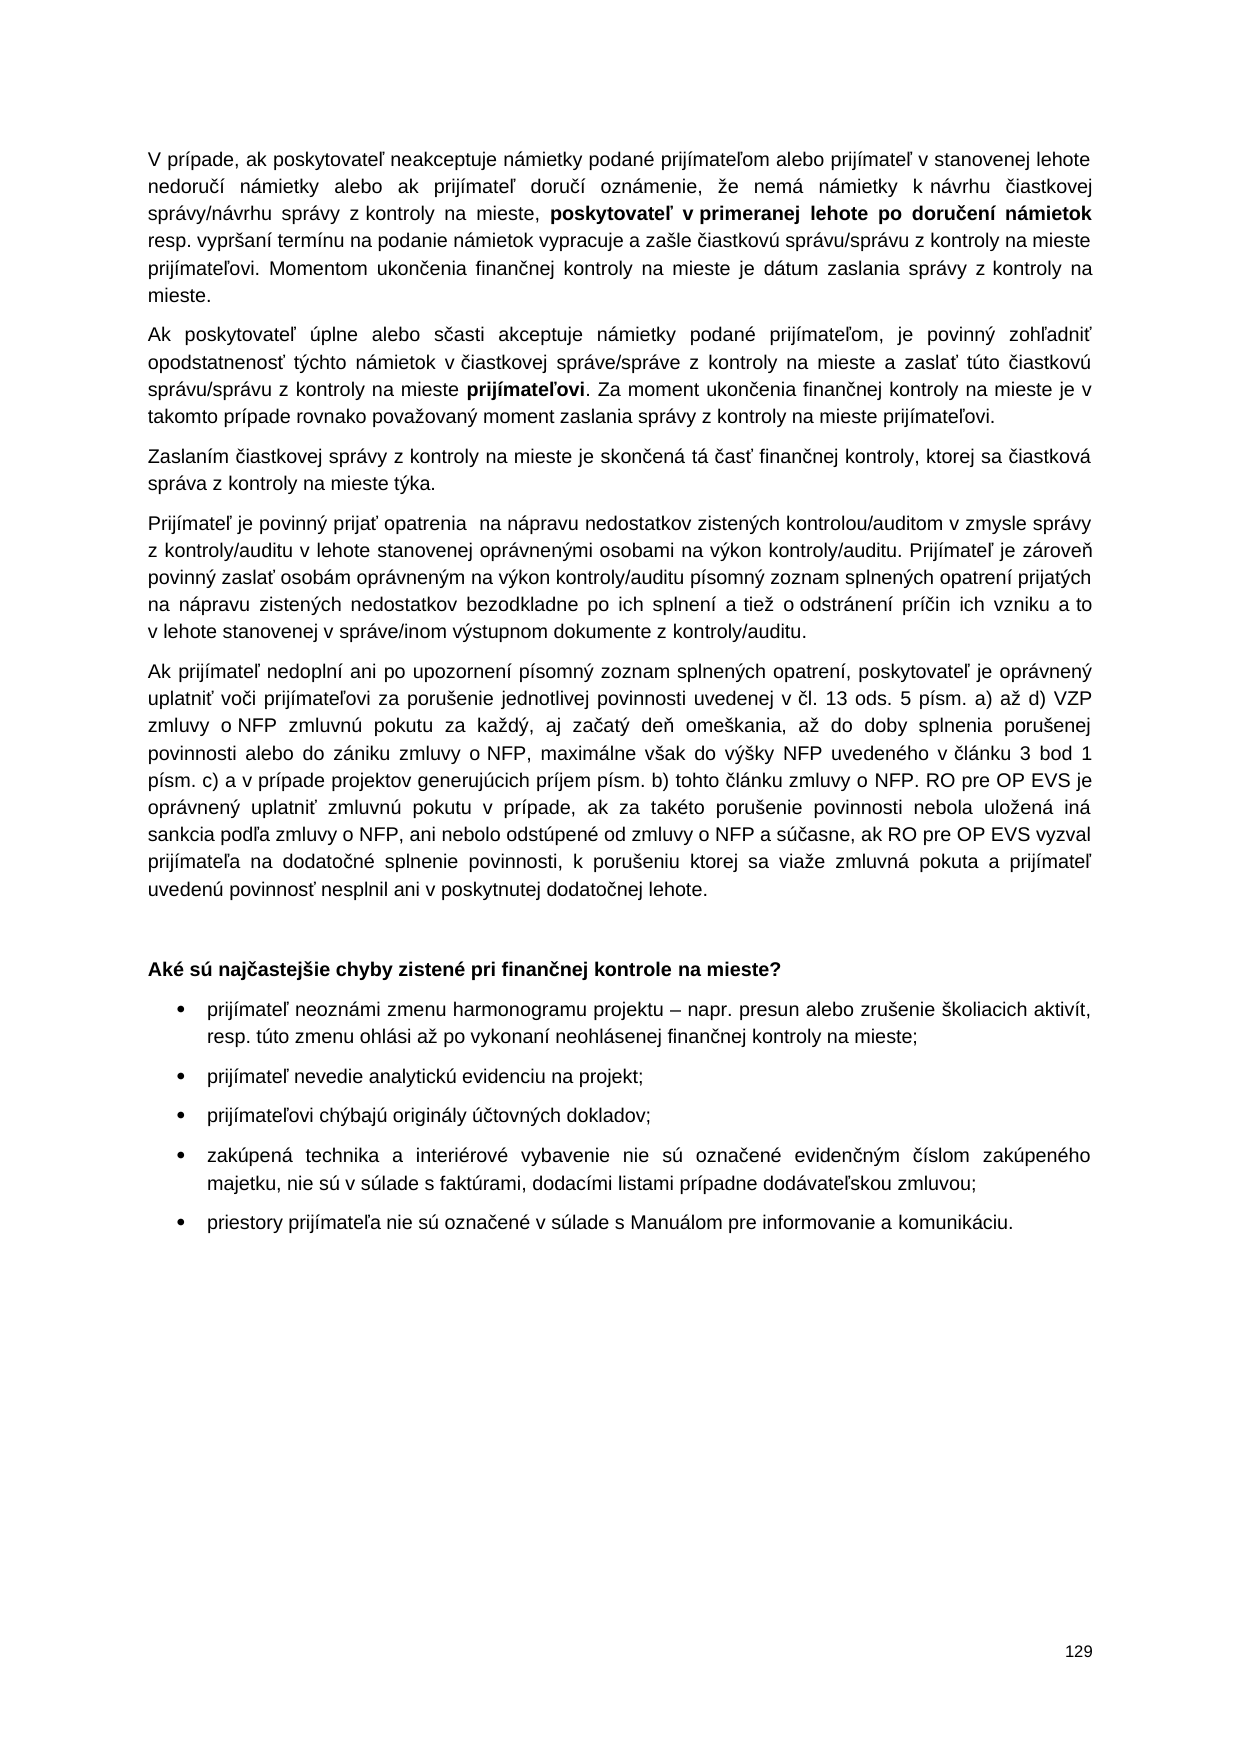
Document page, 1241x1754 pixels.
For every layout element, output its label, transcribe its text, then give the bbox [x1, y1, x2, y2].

text priestory prijímateľa nie sú označené v súlade s Manuálom pre informovanie a komunikáciu. [177, 1211, 1092, 1234]
text prijímateľ nevedie analytickú evidenciu na projekt; [177, 1064, 1092, 1087]
text zakúpená technika a interiérové vybavenie nie sú označené evidenčným číslom zakúpeného majetku, nie sú v súlade s faktúrami, dodacími listami prípadne dodávateľskou zmluvou; [177, 1144, 1092, 1194]
text Ak prijímateľ nedoplní ani po upozornení písomný zoznam splnených opatrení, poskytovateľ je oprávnený uplatniť voči prijímateľovi za porušenie jednotlivej povinnosti uvedenej v čl. 13 ods. 5 písm. a) až d) VZP zmluvy o NFP zmluvnú pokutu za každý, aj začatý deň omeškania, až do doby splnenia porušenej povinnosti alebo do zániku zmluvy o NFP, maximálne však do výšky NFP uvedeného v článku 3 bod 1 písm. c) a v prípade projektov generujúcich príjem písm. b) tohto článku zmluvy o NFP. RO pre OP EVS je oprávnený uplatniť zmluvnú pokutu v prípade, ak za takéto porušenie povinnosti nebola uložená iná sankcia podľa zmluvy o NFP, ani nebolo odstúpené od zmluvy o NFP a súčasne, ak RO pre OP EVS vyzval prijímateľa na dodatočné splnenie povinnosti, k porušeniu ktorej sa viaže zmluvná pokuta a prijímateľ uvedenú povinnosť nesplnil ani v poskytnutej dodatočnej lehote. [148, 660, 1092, 900]
text V prípade, ak poskytovateľ neakceptuje námietky podané prijímateľom alebo prijímateľ v stanovenej lehote nedoručí námietky alebo ak prijímateľ doručí oznámenie, že nemá námietky k návrhu čiastkovej správy/návrhu správy z kontroly na mieste, poskytovateľ v primeranej lehote po doručení námietok resp. vypršaní termínu na podanie námietok vypracuje a zašle čiastkovú správu/správu z kontroly na mieste prijímateľovi. Momentom ukončenia finančnej kontroly na mieste je dátum zaslania správy z kontroly na mieste. [148, 148, 1092, 306]
text prijímateľ neoznámi zmenu harmonogramu projektu – napr. presun alebo zrušenie školiacich aktivít, resp. túto zmenu ohlási až po vykonaní neohlásenej finančnej kontroly na mieste; [177, 997, 1092, 1047]
text Ak poskytovateľ úplne alebo sčasti akceptuje námietky podané prijímateľom, je povinný zohľadniť opodstatnenosť týchto námietok v čiastkovej správe/správe z kontroly na mieste a zaslať túto čiastkovú správu/správu z kontroly na mieste prijímateľovi. Za moment ukončenia finančnej kontroly na mieste je v takomto prípade rovnako považovaný moment zaslania správy z kontroly na mieste prijímateľovi. [148, 323, 1092, 428]
text prijímateľovi chýbajú originály účtovných dokladov; [177, 1104, 1092, 1127]
text Prijímateľ je povinný prijať opatrenia na nápravu nedostatkov zistených kontrolou/auditom v zmysle správy z kontroly/auditu v lehote stanovenej oprávnenými osobami na výkon kontroly/auditu. Prijímateľ je zároveň povinný zaslať osobám oprávneným na výkon kontroly/auditu písomný zoznam splnených opatrení prijatých na nápravu zistených nedostatkov bezodkladne po ich splnení a tiež o odstránení príčin ich vzniku a to v lehote stanovenej v správe/inom výstupnom dokumente z kontroly/auditu. [148, 511, 1092, 643]
text Aké sú najčastejšie chyby zistené pri finančnej kontrole na mieste? [148, 958, 1092, 981]
text Zaslaním čiastkovej správy z kontroly na mieste je skončená tá časť finančnej kontroly, ktorej sa čiastková správa z kontroly na mieste týka. [148, 444, 1092, 494]
